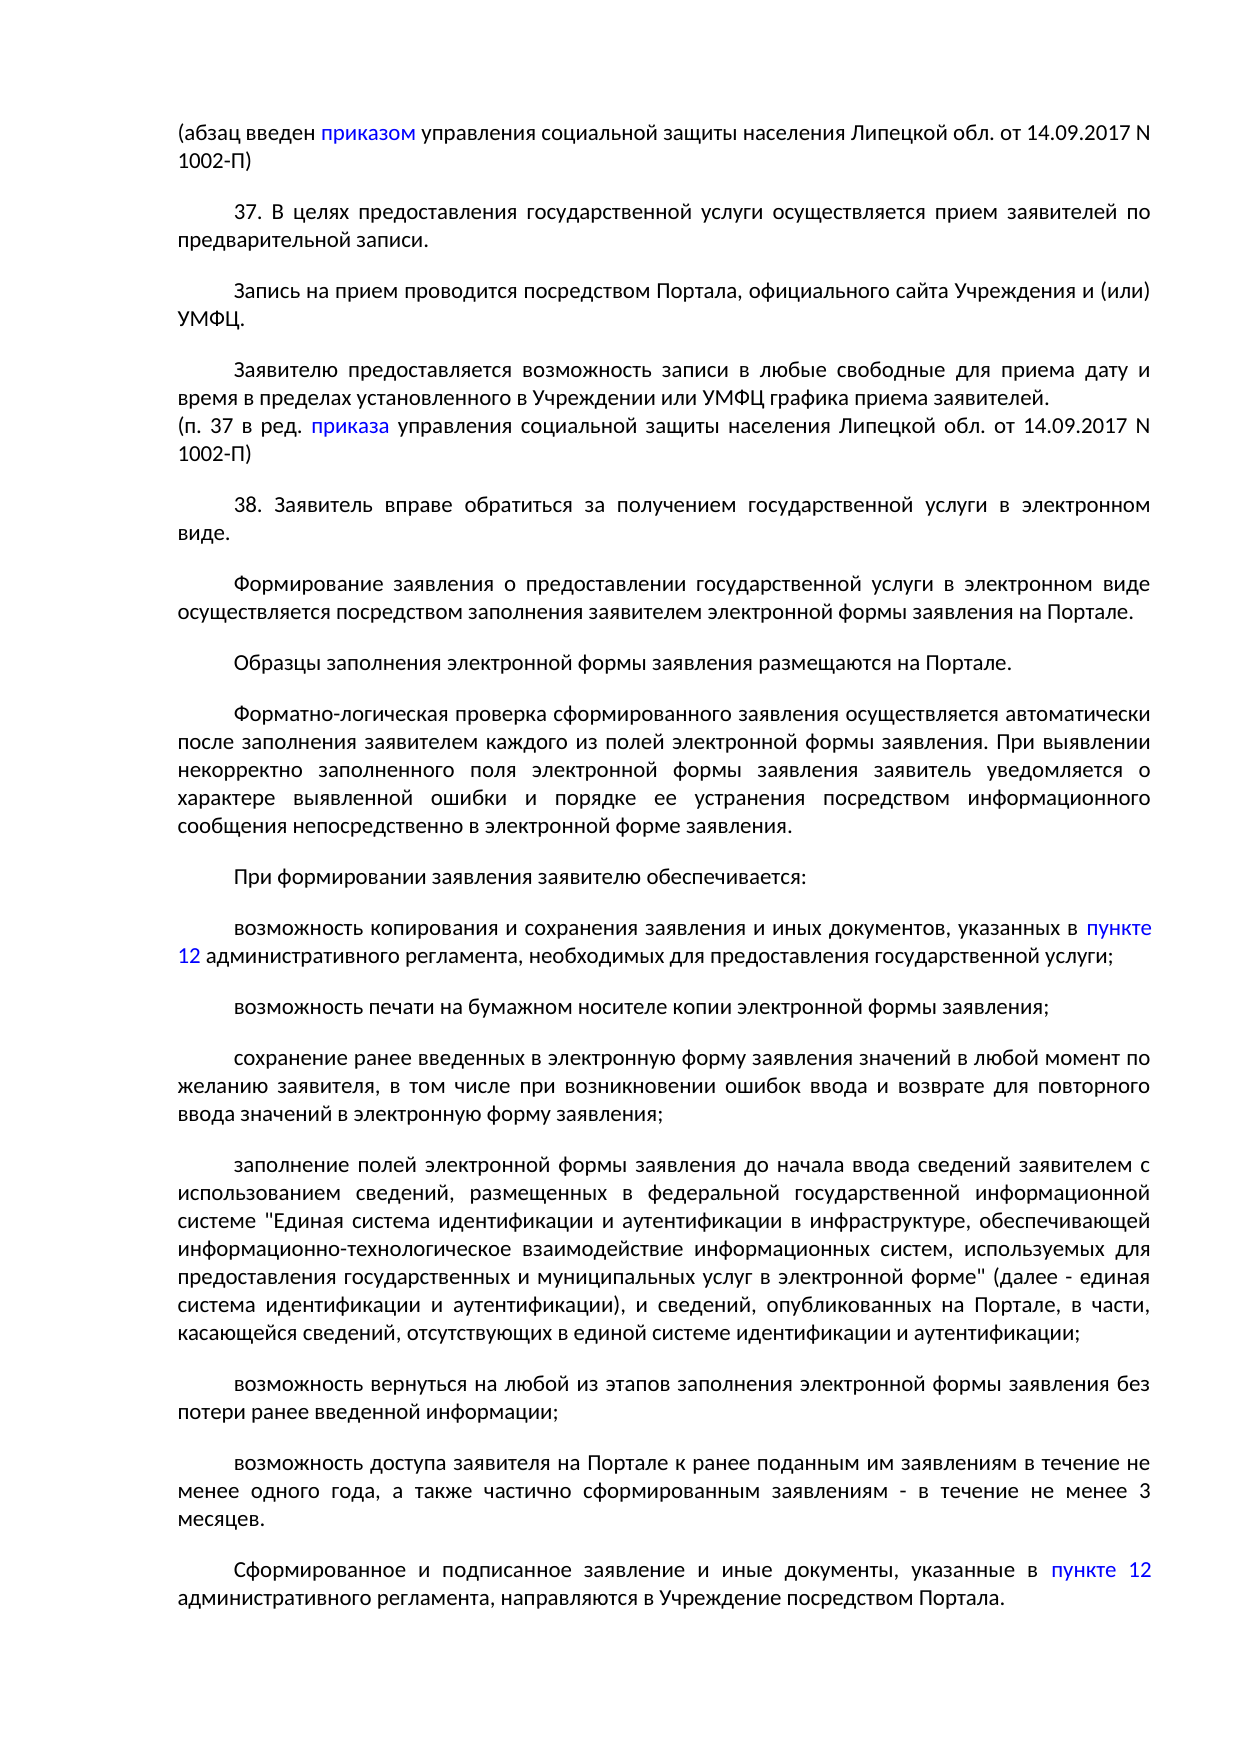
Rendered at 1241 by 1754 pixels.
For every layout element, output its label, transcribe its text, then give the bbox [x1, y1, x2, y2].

text При формировании заявления заявителю обеспечивается: [177, 862, 1152, 890]
text 38. Заявитель вправе обратиться за получением государственной услуги в электронном виде. [177, 490, 1152, 546]
text сохранение ранее введенных в электронную форму заявления значений в любой момент по желанию заявителя, в том числе при возникновении ошибок ввода и возврате для повторного ввода значений в электронную форму заявления; [177, 1043, 1152, 1127]
text 37. В целях предоставления государственной услуги осуществляется прием заявителей по предварительной записи. [177, 197, 1152, 253]
text возможность печати на бумажном носителе копии электронной формы заявления; [177, 992, 1152, 1020]
text Заявителю предоставляется возможность записи в любые свободные для приема дату и время в пределах установленного в Учреждении или УМФЦ графика приема заявителей. [177, 355, 1152, 411]
text Формирование заявления о предоставлении государственной услуги в электронном виде осуществляется посредством заполнения заявителем электронной формы заявления на Портале. [177, 569, 1152, 625]
text Форматно-логическая проверка сформированного заявления осуществляется автоматически после заполнения заявителем каждого из полей электронной формы заявления. При выявлении некорректно заполненного поля электронной формы заявления заявитель уведомляется о характере выявленной ошибки и порядке ее устранения посредством информационного сообщения непосредственно в электронной форме заявления. [177, 699, 1152, 839]
text возможность доступа заявителя на Портале к ранее поданным им заявлениям в течение не менее одного года, а также частично сформированным заявлениям - в течение не менее 3 месяцев. [177, 1448, 1152, 1532]
text (п. 37 в ред. приказа управления социальной защиты населения Липецкой обл. от 14.09.2017 N 1002-П) [177, 411, 1152, 467]
text заполнение полей электронной формы заявления до начала ввода сведений заявителем с использованием сведений, размещенных в федеральной государственной информационной системе "Единая система идентификации и аутентификации в инфраструктуре, обеспечивающей информационно-технологическое взаимодействие информационных систем, используемых для предоставления государственных и муниципальных услуг в электронной форме" (далее - единая система идентификации и аутентификации), и сведений, опубликованных на Портале, в части, касающейся сведений, отсутствующих в единой системе идентификации и аутентификации; [177, 1150, 1152, 1346]
text Образцы заполнения электронной формы заявления размещаются на Портале. [177, 648, 1152, 676]
text возможность копирования и сохранения заявления и иных документов, указанных в пункте 12 административного регламента, необходимых для предоставления государственной услуги; [177, 913, 1152, 969]
text Запись на прием проводится посредством Портала, официального сайта Учреждения и (или) УМФЦ. [177, 276, 1152, 332]
text возможность вернуться на любой из этапов заполнения электронной формы заявления без потери ранее введенной информации; [177, 1369, 1152, 1425]
text Сформированное и подписанное заявление и иные документы, указанные в пункте 12 административного регламента, направляются в Учреждение посредством Портала. [177, 1555, 1152, 1611]
text (абзац введен приказом управления социальной защиты населения Липецкой обл. от 14.09.2017 N 1002-П) [177, 118, 1152, 174]
